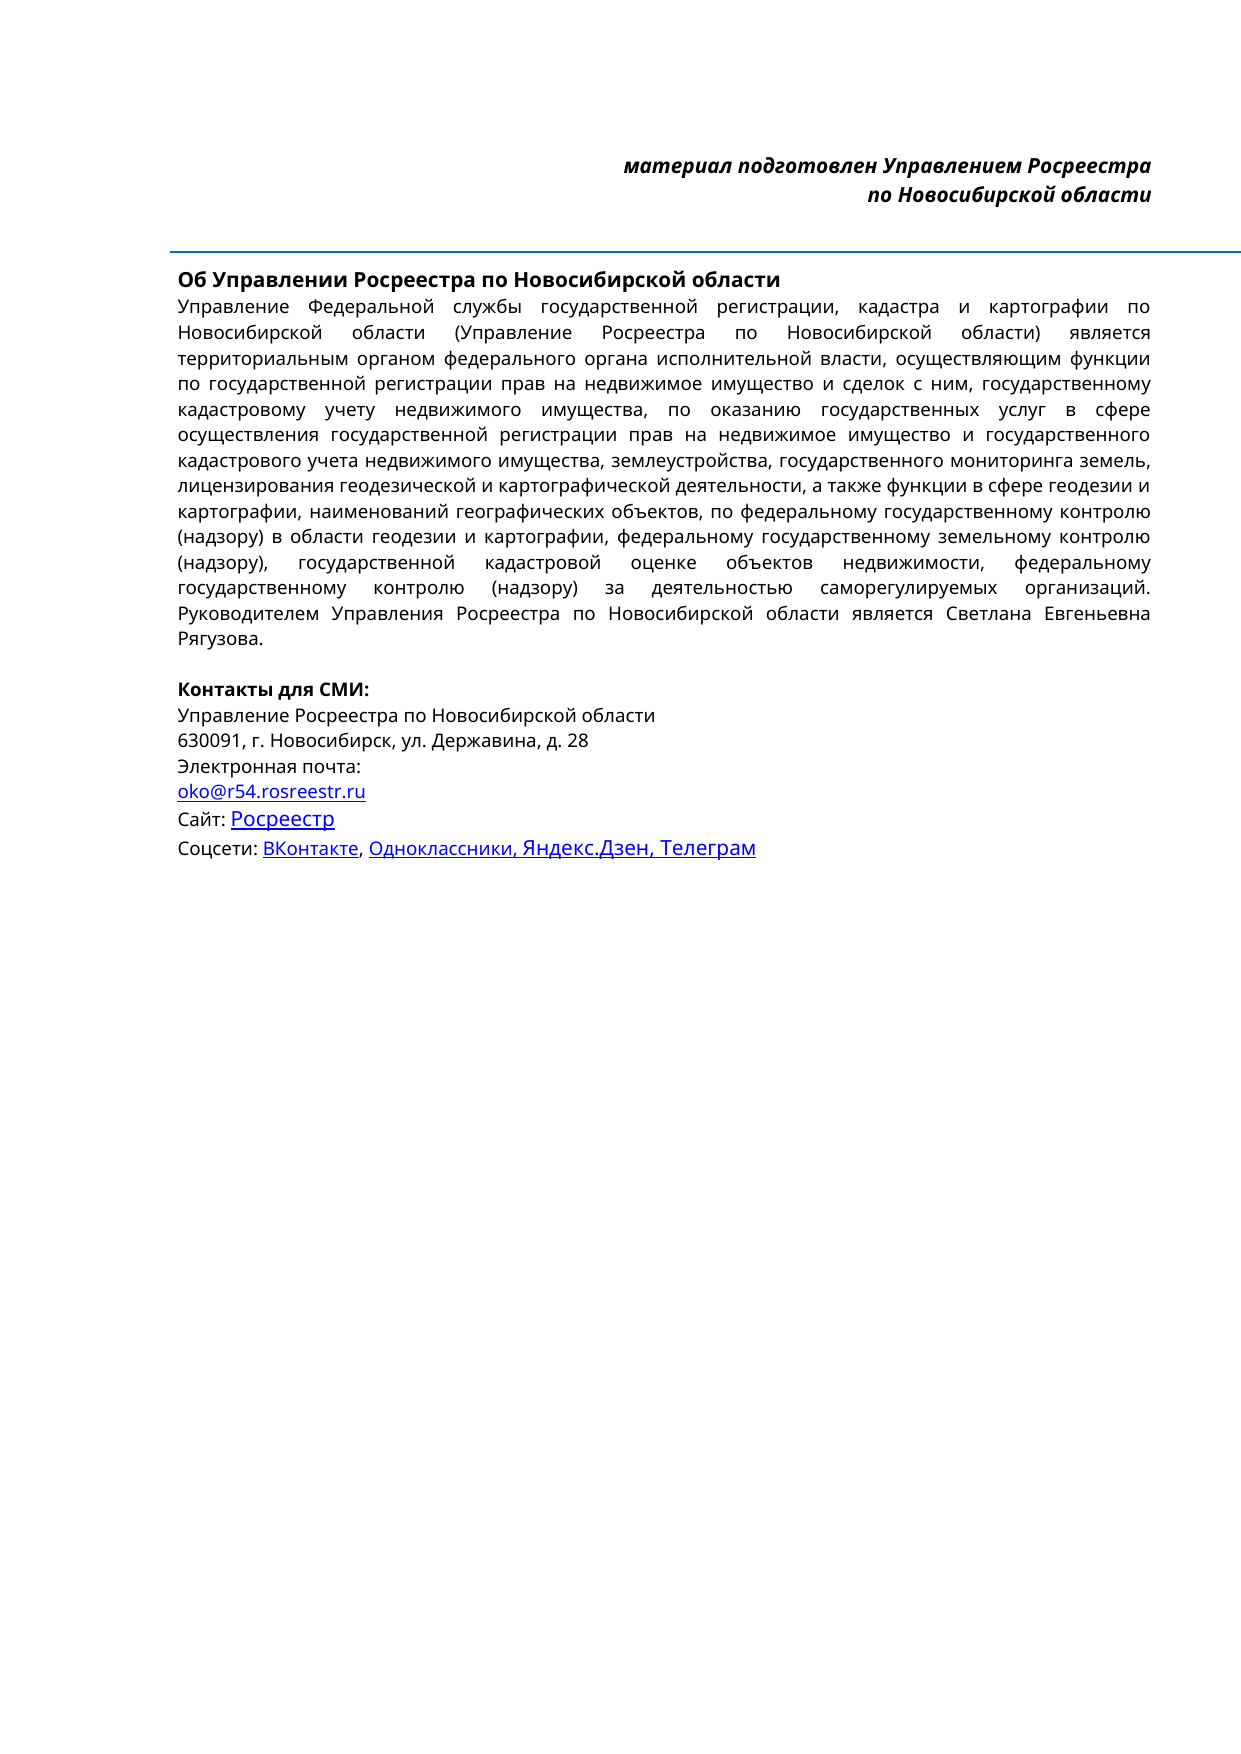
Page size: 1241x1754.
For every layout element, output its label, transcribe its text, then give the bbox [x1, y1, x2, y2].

text Электронная почта: [177, 753, 1152, 779]
text Управление Федеральной службы государственной регистрации, кадастра и картографии по Новосибирской области (Управление Росреестра по Новосибирской области) является территориальным органом федерального органа исполнительной власти, осуществляющим функции по государственной регистрации прав на недвижимое имущество и сделок с ним, государственному кадастровому учету недвижимого имущества, по оказанию государственных услуг в сфере осуществления государственной регистрации прав на недвижимое имущество и государственного кадастрового учета недвижимого имущества, землеустройства, государственного мониторинга земель, лицензирования геодезической и картографической деятельности, а также функции в сфере геодезии и картографии, наименований географических объектов, по федеральному государственному контролю (надзору) в области геодезии и картографии, федеральному государственному земельному контролю (надзору), государственной кадастровой оценке объектов недвижимости, федеральному государственному контролю (надзору) за деятельностью саморегулируемых организаций. Руководителем Управления Росреестра по Новосибирской области является Светлана Евгеньевна Рягузова. [177, 294, 1152, 651]
text 630091, г. Новосибирск, ул. Державина, д. 28 [177, 728, 1152, 753]
text Об Управлении Росреестра по Новосибирской области [177, 265, 1152, 294]
text Сайт: Росреестр [177, 804, 1152, 833]
text Соцсети: ВКонтакте, Одноклассники, Яндекс.Дзен, Телеграм [177, 833, 1152, 861]
text по Новосибирской области [177, 180, 1152, 208]
text Контакты для СМИ: [177, 677, 1152, 702]
text oko@r54.rosreestr.ru [177, 779, 1152, 804]
text Управление Росреестра по Новосибирской области [177, 702, 1152, 728]
text материал подготовлен Управлением Росреестра [177, 152, 1152, 180]
